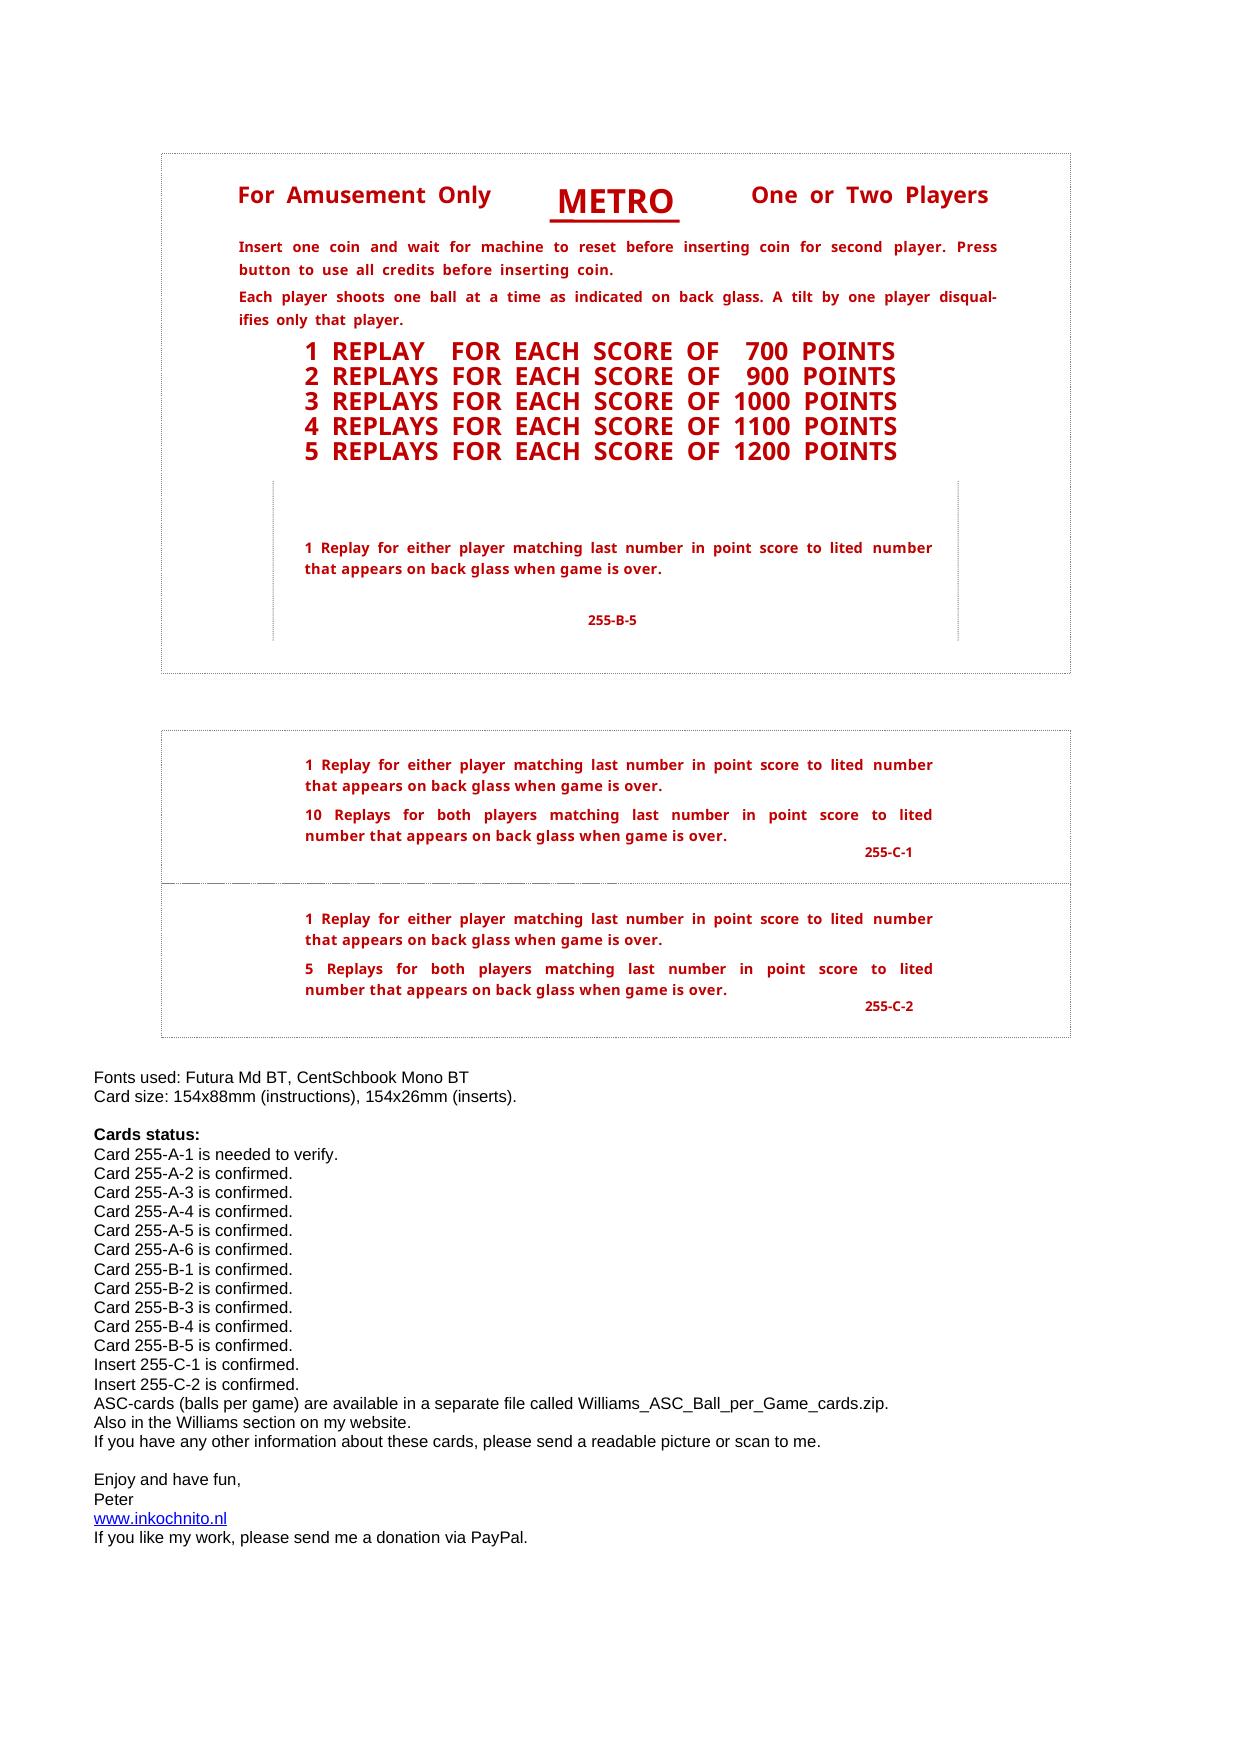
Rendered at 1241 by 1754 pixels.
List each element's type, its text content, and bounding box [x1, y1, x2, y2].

text Card 255-B-4 is confirmed. [94, 1317, 1162, 1336]
text Fonts used: Futura Md BT, CentSchbook Mono BT [94, 1068, 1162, 1087]
text www.inkochnito.nl [94, 1508, 1162, 1528]
text Cards status: [94, 1125, 1162, 1144]
text Card size: 154x88mm (instructions), 154x26mm (inserts). [94, 1087, 1162, 1106]
text Card 255-A-4 is confirmed. [94, 1202, 1162, 1221]
text If you like my work, please send me a donation via PayPal. [94, 1528, 1162, 1547]
text ASC-cards (balls per game) are available in a separate file called Williams_ASC_Ball_per_Game_cards.zip. [94, 1393, 1162, 1413]
text Card 255-A-5 is confirmed. [94, 1221, 1162, 1240]
text Card 255-B-3 is confirmed. [94, 1298, 1162, 1317]
text Insert 255-C-2 is confirmed. [94, 1374, 1162, 1393]
text Card 255-B-1 is confirmed. [94, 1259, 1162, 1278]
text Card 255-A-2 is confirmed. [94, 1163, 1162, 1183]
text Enjoy and have fun, [94, 1470, 1162, 1489]
text If you have any other information about these cards, please send a readable picture or scan to me. [94, 1432, 1162, 1451]
text Card 255-A-6 is confirmed. [94, 1240, 1162, 1259]
text Insert 255-C-1 is confirmed. [94, 1355, 1162, 1374]
text Card 255-B-2 is confirmed. [94, 1278, 1162, 1298]
text Card 255-B-5 is confirmed. [94, 1336, 1162, 1355]
text Card 255-A-3 is confirmed. [94, 1183, 1162, 1202]
text Also in the Williams section on my website. [94, 1413, 1162, 1432]
text Card 255-A-1 is needed to verify. [94, 1144, 1162, 1163]
text Peter [94, 1489, 1162, 1508]
